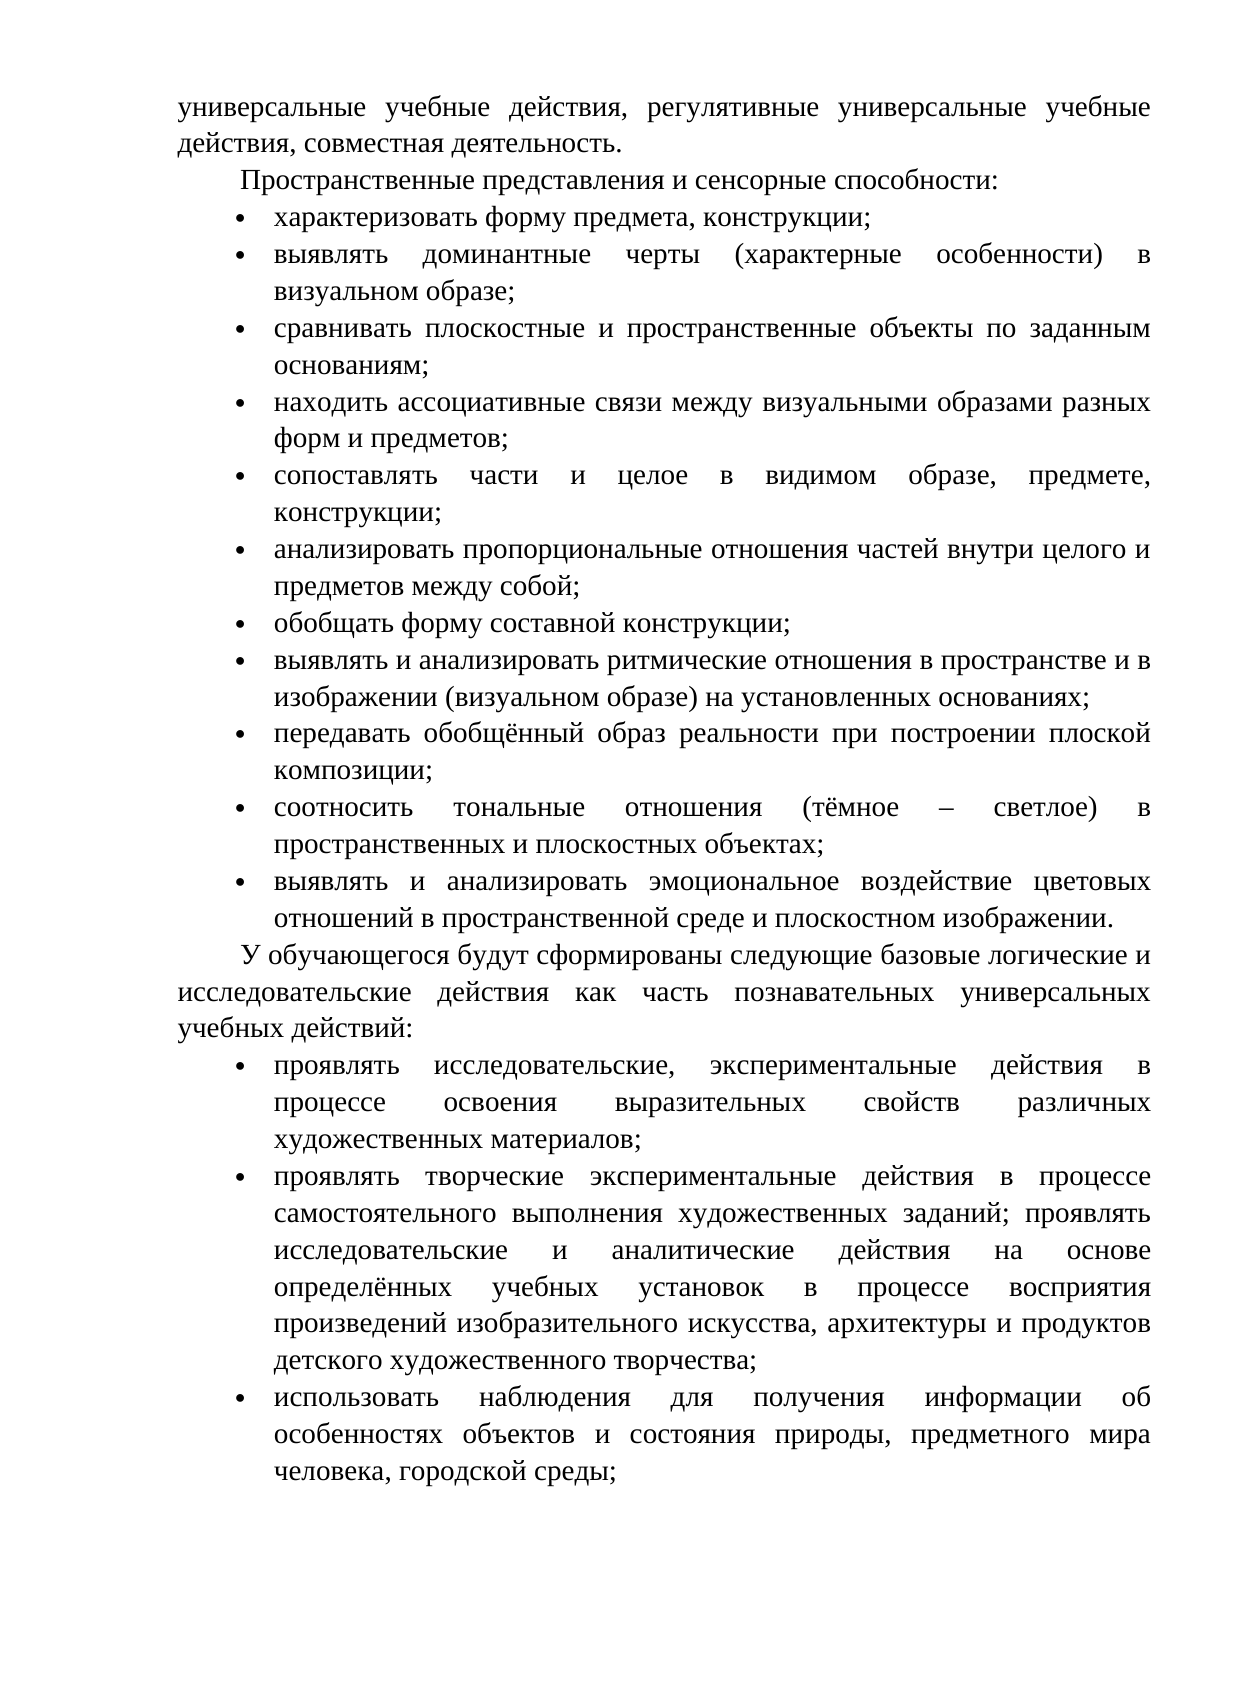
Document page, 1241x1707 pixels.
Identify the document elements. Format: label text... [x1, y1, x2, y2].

list обобщать форму составной конструкции; [236, 605, 1152, 638]
list соотносить тональные отношения (тёмное – светлое) в пространственных и плоскостных объектах; [236, 789, 1152, 860]
text У обучающегося будут сформированы следующие базовые логические и исследовательские действия как часть познавательных универсальных учебных действий: [177, 937, 1152, 1044]
list передавать обобщённый образ реальности при построении плоской композиции; [236, 716, 1152, 786]
list проявлять исследовательские, экспериментальные действия в процессе освоения выразительных свойств различных художественных материалов; [236, 1047, 1152, 1155]
list выявлять и анализировать ритмические отношения в пространстве и в изображении (визуальном образе) на установленных основаниях; [236, 642, 1152, 712]
list выявлять доминантные черты (характерные особенности) в визуальном образе; [236, 236, 1152, 307]
list характеризовать форму предмета, конструкции; [236, 199, 1152, 233]
list анализировать пропорциональные отношения частей внутри целого и предметов между собой; [236, 531, 1152, 602]
list выявлять и анализировать эмоциональное воздействие цветовых отношений в пространственной среде и плоскостном изображении. [236, 863, 1152, 933]
list сравнивать плоскостные и пространственные объекты по заданным основаниям; [236, 310, 1152, 380]
list сопоставлять части и целое в видимом образе, предмете, конструкции; [236, 457, 1152, 528]
list проявлять творческие экспериментальные действия в процессе самостоятельного выполнения художественных заданий; проявлять исследовательские и аналитические действия на основе определённых учебных установок в процессе восприятия произведений изобразительного искусства, архитектуры и продуктов детского художественного творчества; [236, 1158, 1152, 1376]
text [177, 89, 1152, 159]
text Пространственные представления и сенсорные способности: [177, 162, 1152, 196]
list использовать наблюдения для получения информации об особенностях объектов и состояния природы, предметного мира человека, городской среды; [236, 1379, 1152, 1487]
list находить ассоциативные связи между визуальными образами разных форм и предметов; [236, 384, 1152, 454]
